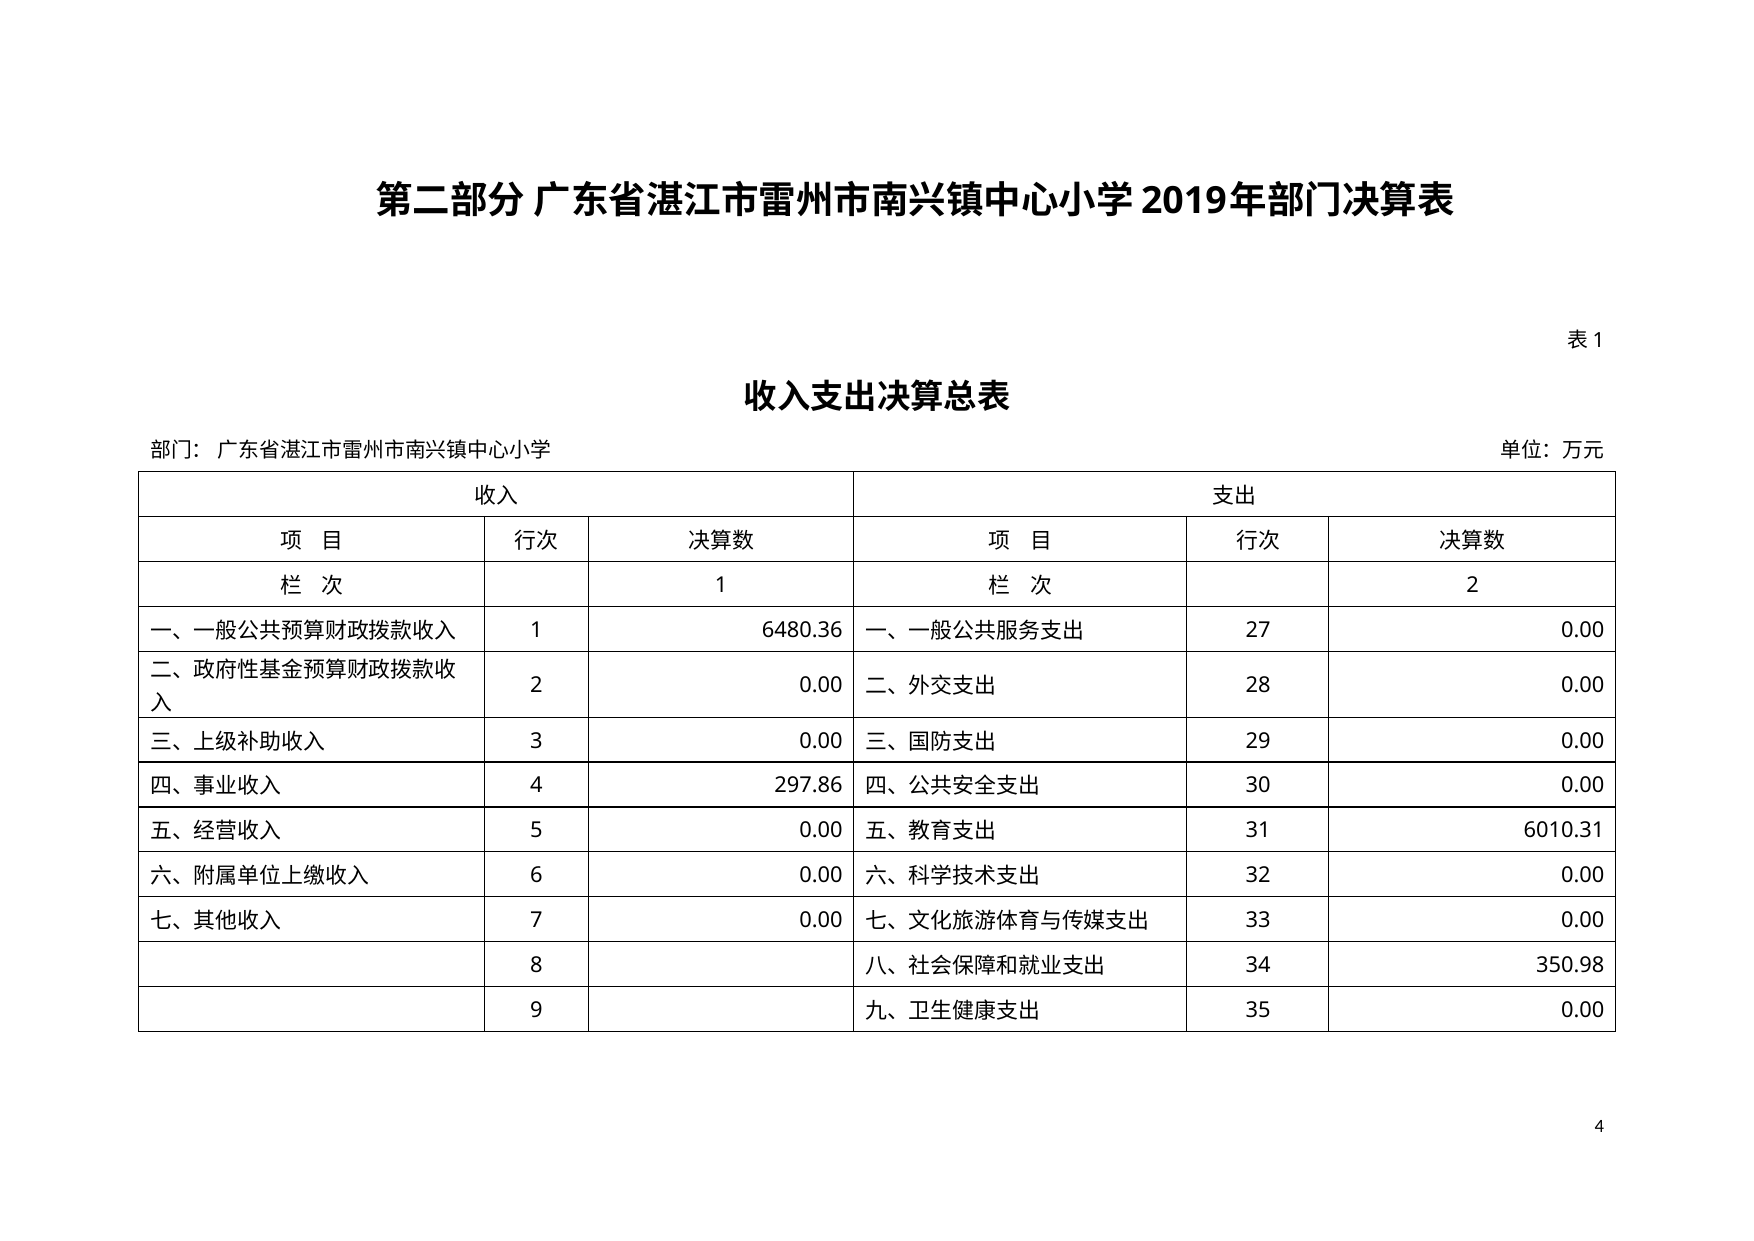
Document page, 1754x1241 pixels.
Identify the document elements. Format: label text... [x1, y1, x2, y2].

table_cell 支出 [854, 472, 1615, 516]
table_cell 五、教育支出 [854, 808, 1186, 851]
table_cell 1 [589, 562, 853, 606]
table_cell 二、政府性基金预算财政拨款收入 [139, 652, 484, 717]
table_cell [485, 562, 588, 606]
table_cell 五、经营收入 [139, 808, 484, 851]
table_cell 决算数 [589, 517, 853, 561]
table_cell 收入支出决算总表 [139, 361, 1615, 426]
table_cell 0.00 [589, 652, 853, 717]
table_cell 6 [485, 852, 588, 896]
table_cell 0.00 [589, 718, 853, 761]
table_cell 七、文化旅游体育与传媒支出 [854, 897, 1186, 941]
table_cell 一、一般公共预算财政拨款收入 [139, 607, 484, 651]
table_cell 5 [485, 808, 588, 851]
table_cell 项 目 [854, 517, 1186, 561]
table_cell 35 [1187, 987, 1328, 1031]
table_cell 0.00 [1329, 897, 1615, 941]
table_cell 0.00 [1329, 718, 1615, 761]
table_cell 2 [485, 652, 588, 717]
table_cell 34 [1187, 942, 1328, 986]
table_cell 单位：万元 [1329, 426, 1615, 471]
table_cell 7 [485, 897, 588, 941]
table_cell 0.00 [1329, 852, 1615, 896]
table_cell 9 [485, 987, 588, 1031]
table_cell 27 [1187, 607, 1328, 651]
table_cell 4 [485, 763, 588, 806]
table_cell [139, 942, 484, 986]
table_cell 0.00 [1329, 763, 1615, 806]
table_cell 0.00 [589, 808, 853, 851]
table_cell [589, 942, 853, 986]
table_cell 350.98 [1329, 942, 1615, 986]
table_cell 31 [1187, 808, 1328, 851]
table_cell 30 [1187, 763, 1328, 806]
table_cell 四、事业收入 [139, 763, 484, 806]
table_cell 32 [1187, 852, 1328, 896]
table_cell 七、其他收入 [139, 897, 484, 941]
table_cell 三、国防支出 [854, 718, 1186, 761]
table_cell 决算数 [1329, 517, 1615, 561]
table_cell 6480.36 [589, 607, 853, 651]
table_cell 6010.31 [1329, 808, 1615, 851]
table_cell 33 [1187, 897, 1328, 941]
table_cell 四、公共安全支出 [854, 763, 1186, 806]
table_cell 0.00 [589, 897, 853, 941]
table_cell 29 [1187, 718, 1328, 761]
table_cell 一、一般公共服务支出 [854, 607, 1186, 651]
table_cell 3 [485, 718, 588, 761]
table_cell 28 [1187, 652, 1328, 717]
table_cell [589, 987, 853, 1031]
table_cell 三、上级补助收入 [139, 718, 484, 761]
table_cell 0.00 [1329, 607, 1615, 651]
table_cell 0.00 [1329, 652, 1615, 717]
table_cell [139, 987, 484, 1031]
table_cell 八、社会保障和就业支出 [854, 942, 1186, 986]
table_cell 2 [1329, 562, 1615, 606]
table_cell 1 [485, 607, 588, 651]
table_cell 收入 [139, 472, 853, 516]
table_cell 九、卫生健康支出 [854, 987, 1186, 1031]
table_cell 六、科学技术支出 [854, 852, 1186, 896]
table_cell [1187, 562, 1328, 606]
table_header 表1 [139, 316, 1615, 361]
table_cell 行次 [485, 517, 588, 561]
table_cell 二、外交支出 [854, 652, 1186, 717]
table_cell 项 目 [139, 517, 484, 561]
table_cell 0.00 [1329, 987, 1615, 1031]
table_cell 8 [485, 942, 588, 986]
table_cell 297.86 [589, 763, 853, 806]
table_cell 0.00 [589, 852, 853, 896]
table_cell 行次 [1187, 517, 1328, 561]
table_cell 六、附属单位上缴收入 [139, 852, 484, 896]
text 第二部分 广东省湛江市雷州市南兴镇中心小学2019 年部门决算表 [150, 165, 1604, 230]
table_cell 部门： 广东省湛江市雷州市南兴镇中心小学 [139, 426, 1329, 471]
table_cell 栏 次 [854, 562, 1186, 606]
table_cell 栏 次 [139, 562, 484, 606]
